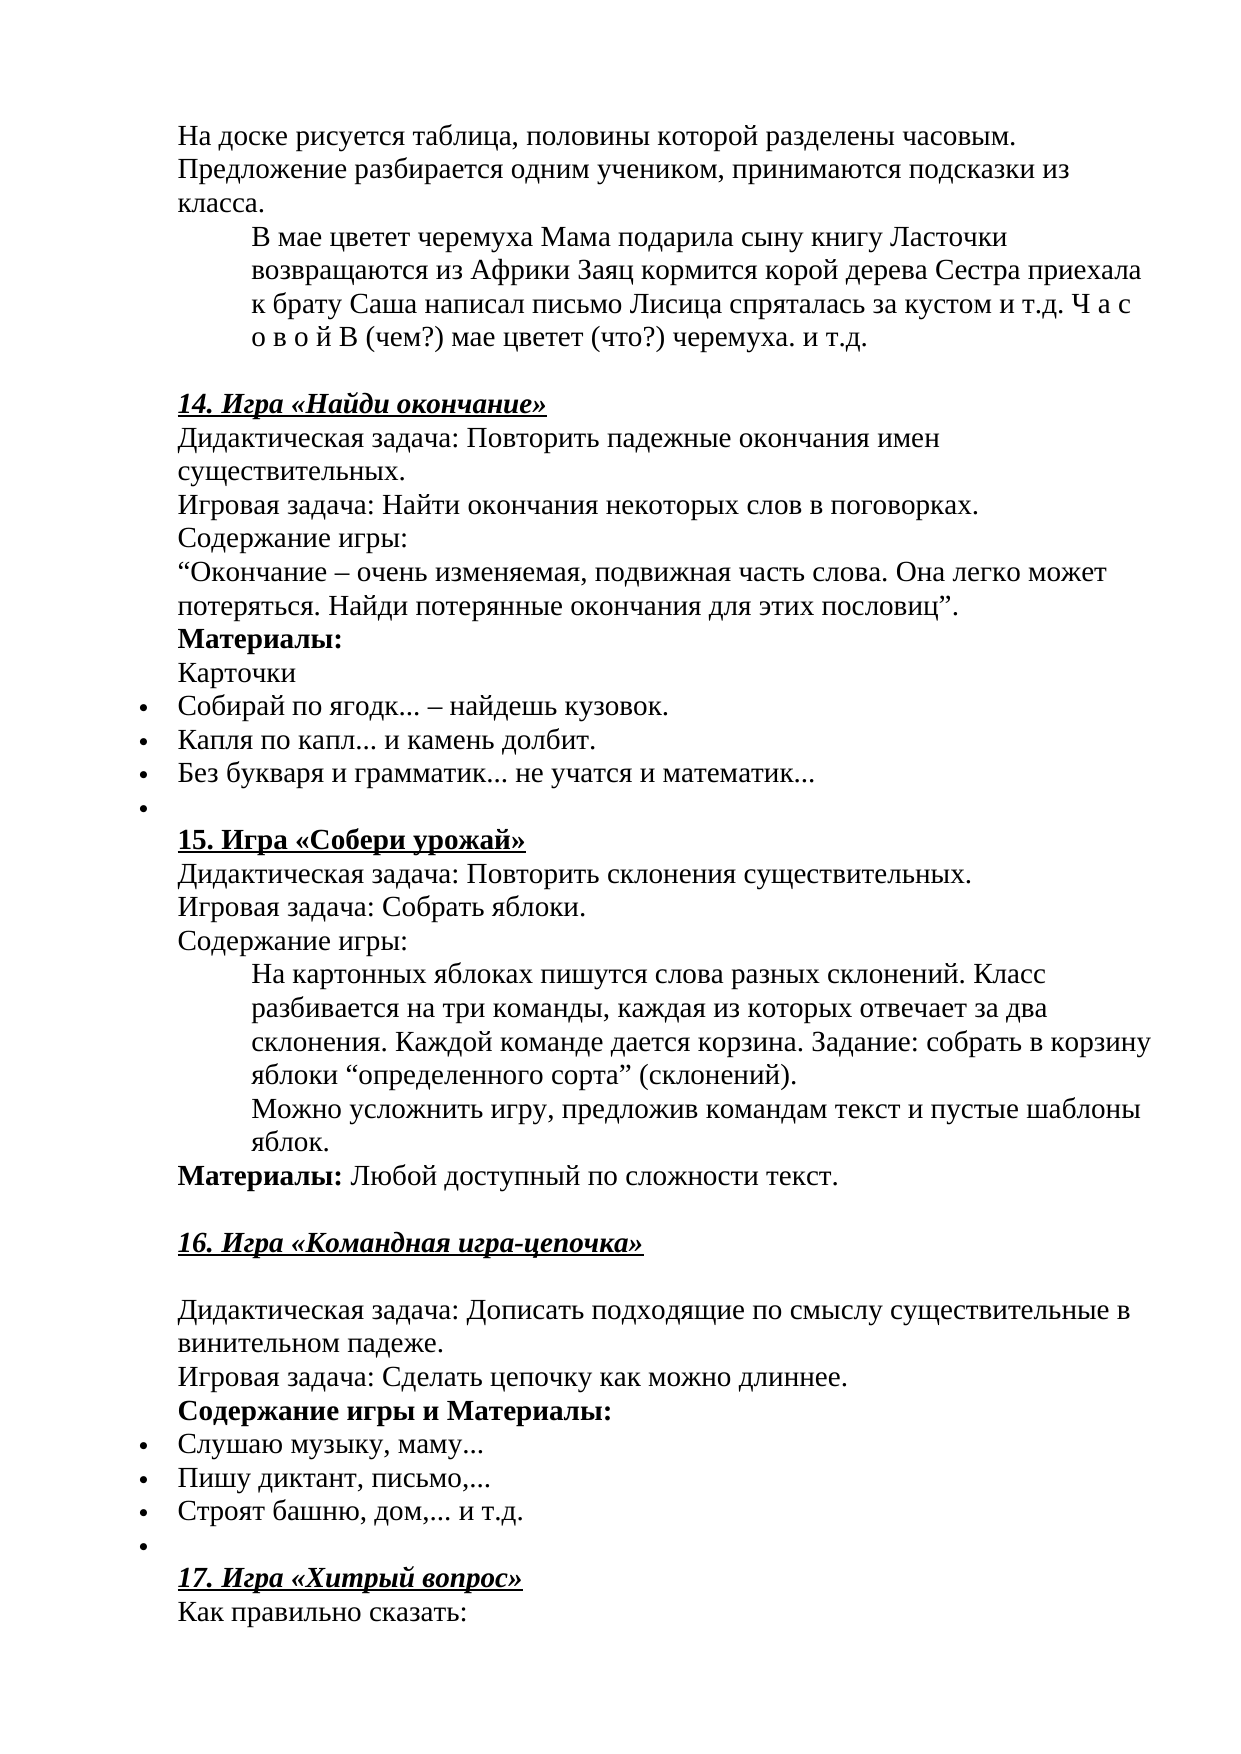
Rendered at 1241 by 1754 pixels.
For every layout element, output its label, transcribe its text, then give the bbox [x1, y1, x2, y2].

text Содержание игры: [177, 923, 1152, 957]
text Дидактическая задача: Дописать подходящие по смыслу существительные в винительном падеже. [177, 1292, 1152, 1359]
text 15. Игра «Собери урожай» [177, 822, 1152, 856]
list Пишу диктант, письмо,... [140, 1460, 1152, 1493]
list Слушаю музыку, маму... [140, 1426, 1152, 1460]
text На доске рисуется таблица, половины которой разделены часовым. Предложение разбирается одним учеником, принимаются подсказки из класса. [177, 118, 1152, 219]
text Как правильно сказать: [177, 1594, 1152, 1627]
text На картонных яблоках пишутся слова разных склонений. Класс разбивается на три команды, каждая из которых отвечает за два склонения. Каждой команде дается корзина. Задание: собрать в корзину яблоки “определенного сорта” (склонений). [251, 957, 1152, 1091]
text Материалы: [177, 621, 1152, 655]
text Игровая задача: Найти окончания некоторых слов в поговорках. [177, 487, 1152, 521]
text “Окончание – очень изменяемая, подвижная часть слова. Она легко может потеряться. Найди потерянные окончания для этих пословиц”. [177, 554, 1152, 621]
text Содержание игры: [177, 521, 1152, 554]
text В мае цветет черемуха Мама подарила сыну книгу Ласточки возвращаются из Африки Заяц кормится корой дерева Сестра приехала к брату Саша написал письмо Лисица спряталась за кустом и т.д. Ч а с о в о й В (чем?) мае цветет (что?) черемуха. и т.д. [251, 219, 1152, 353]
text Игровая задача: Сделать цепочку как можно длиннее. [177, 1359, 1152, 1393]
list Без букваря и грамматик... не учатся и математик... [140, 755, 1152, 789]
text Дидактическая задача: Повторить склонения существительных. [177, 856, 1152, 889]
list Строят башню, дом,... и т.д. [140, 1493, 1152, 1527]
list Собирай по ягодк... – найдешь кузовок. [140, 688, 1152, 722]
text Дидактическая задача: Повторить падежные окончания имен существительных. [177, 420, 1152, 487]
text Содержание игры и Материалы: [177, 1393, 1152, 1426]
text Материалы: Любой доступный по сложности текст. [177, 1158, 1152, 1191]
text 16. Игра «Командная игра-цепочка» [177, 1225, 1152, 1258]
text Можно усложнить игру, предложив командам текст и пустые шаблоны яблок. [251, 1091, 1152, 1158]
list Капля по капл... и камень долбит. [140, 722, 1152, 755]
text Игровая задача: Собрать яблоки. [177, 889, 1152, 923]
text Карточки [177, 655, 1152, 688]
text 17. Игра «Хитрый вопрос» [177, 1560, 1152, 1594]
text 14. Игра «Найди окончание» [177, 386, 1152, 420]
